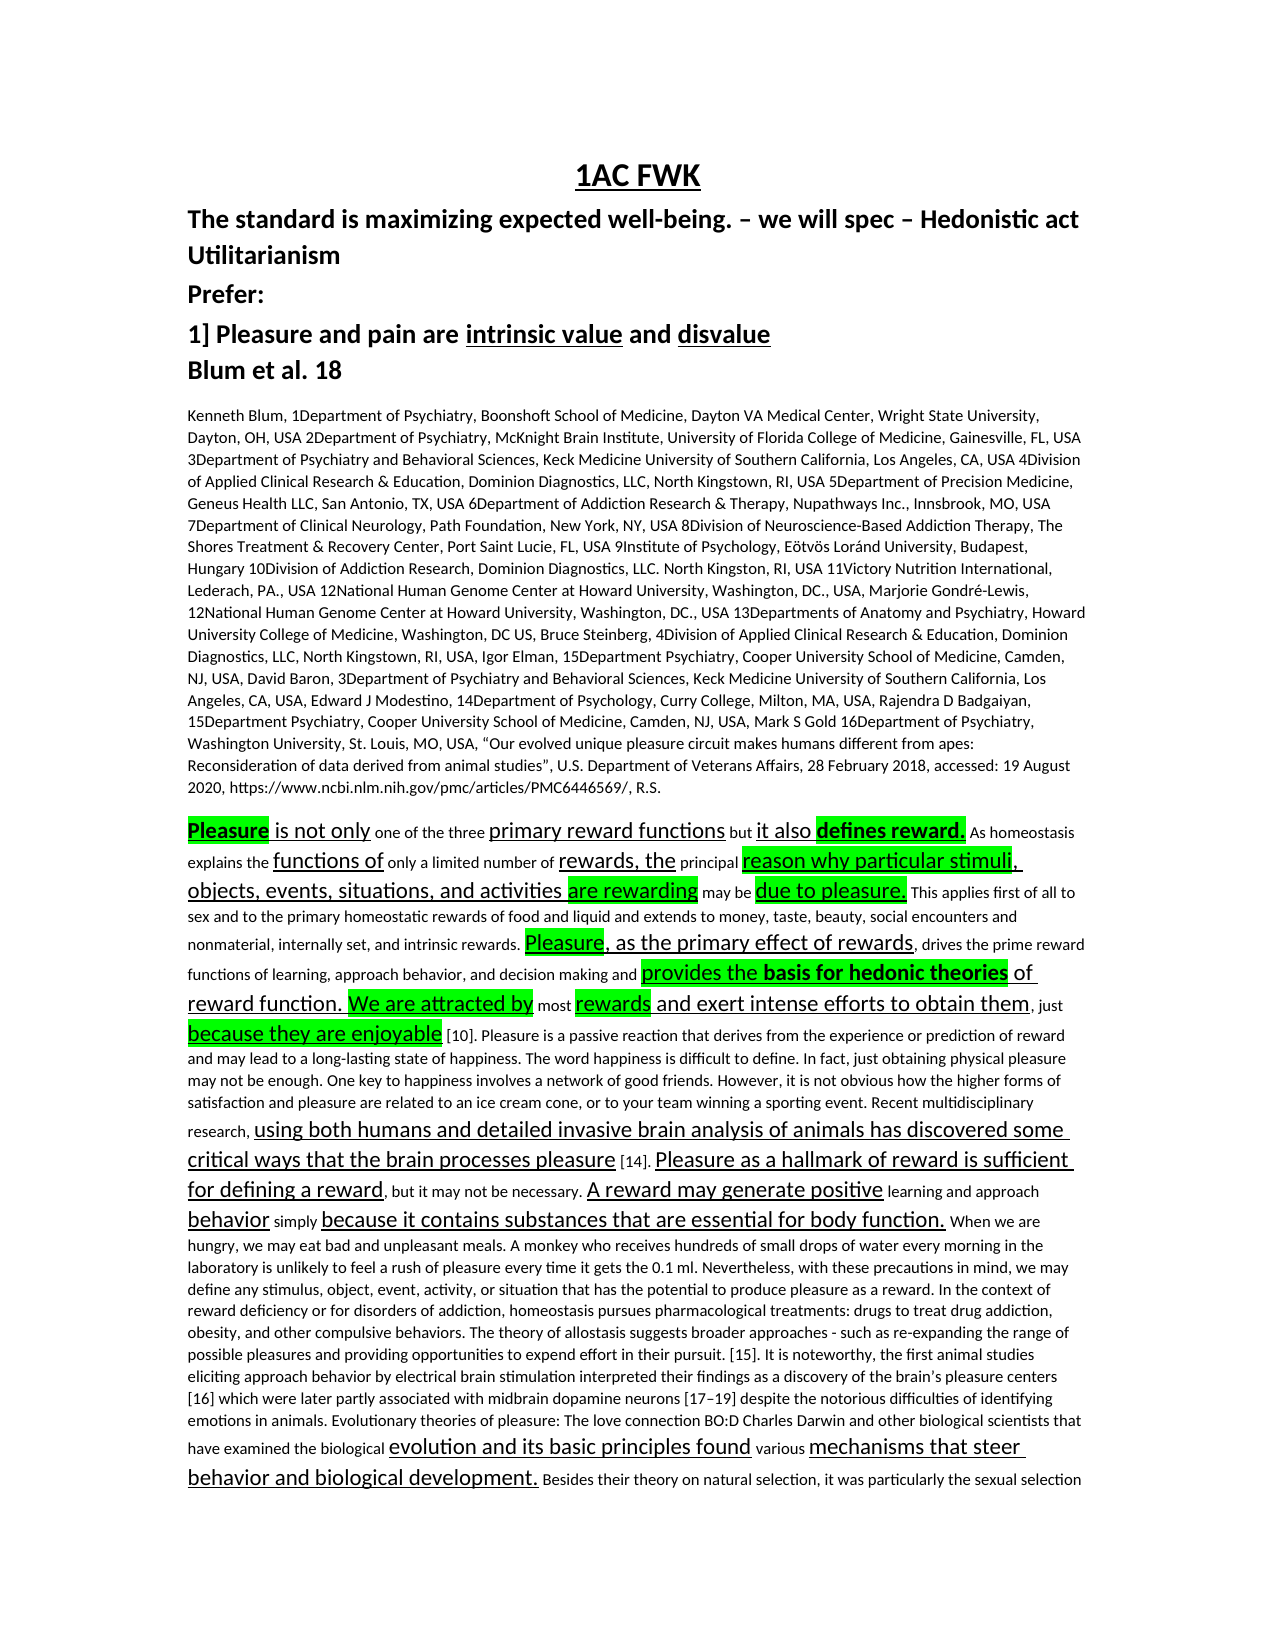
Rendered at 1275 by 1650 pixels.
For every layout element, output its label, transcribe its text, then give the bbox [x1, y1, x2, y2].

subtitle The standard is maximizing expected well-being. – we will spec – Hedonistic act Utilitarianism [187, 202, 1087, 271]
subtitle 1] Pleasure and pain are intrinsic value and disvalue [187, 317, 1087, 351]
text Blum et al. 18 [187, 353, 1087, 386]
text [187, 816, 1087, 1491]
subtitle Prefer: [187, 278, 1087, 311]
text Kenneth Blum, 1Department of Psychiatry, Boonshoft School of Medicine, Dayton VA Medical Center, Wright State University, Dayton, OH, USA 2Department of Psychiatry, McKnight Brain Institute, University of Florida College of Medicine, Gainesville, FL, USA 3Department of Psychiatry and Behavioral Sciences, Keck Medicine University of Southern California, Los Angeles, CA, USA 4Division of Applied Clinical Research & Education, Dominion Diagnostics, LLC, North Kingstown, RI, USA 5Department of Precision Medicine, Geneus Health LLC, San Antonio, TX, USA 6Department of Addiction Research & Therapy, Nupathways Inc., Innsbrook, MO, USA 7Department of Clinical Neurology, Path Foundation, New York, NY, USA 8Division of Neuroscience-Based Addiction Therapy, The Shores Treatment & Recovery Center, Port Saint Lucie, FL, USA 9Institute of Psychology, Eötvös Loránd University, Budapest, Hungary 10Division of Addiction Research, Dominion Diagnostics, LLC. North Kingston, RI, USA 11Victory Nutrition International, Lederach, PA., USA 12National Human Genome Center at Howard University, Washington, DC., USA, Marjorie Gondré-Lewis, 12National Human Genome Center at Howard University, Washington, DC., USA 13Departments of Anatomy and Psychiatry, Howard University College of Medicine, Washington, DC US, Bruce Steinberg, 4Division of Applied Clinical Research & Education, Dominion Diagnostics, LLC, North Kingstown, RI, USA, Igor Elman, 15Department Psychiatry, Cooper University School of Medicine, Camden, NJ, USA, David Baron, 3Department of Psychiatry and Behavioral Sciences, Keck Medicine University of Southern California, Los Angeles, CA, USA, Edward J Modestino, 14Department of Psychology, Curry College, Milton, MA, USA, Rajendra D Badgaiyan, 15Department Psychiatry, Cooper University School of Medicine, Camden, NJ, USA, Mark S Gold 16Department of Psychiatry, Washington University, St. Louis, MO, USA, “Our evolved unique pleasure circuit makes humans different from apes: Reconsideration of data derived from animal studies”, U.S. Department of Veterans Affairs, 28 February 2018, accessed: 19 August 2020, https://www.ncbi.nlm.nih.gov/pmc/articles/PMC6446569/, R.S. [187, 405, 1087, 798]
subtitle 1AC FWK [187, 154, 1087, 195]
